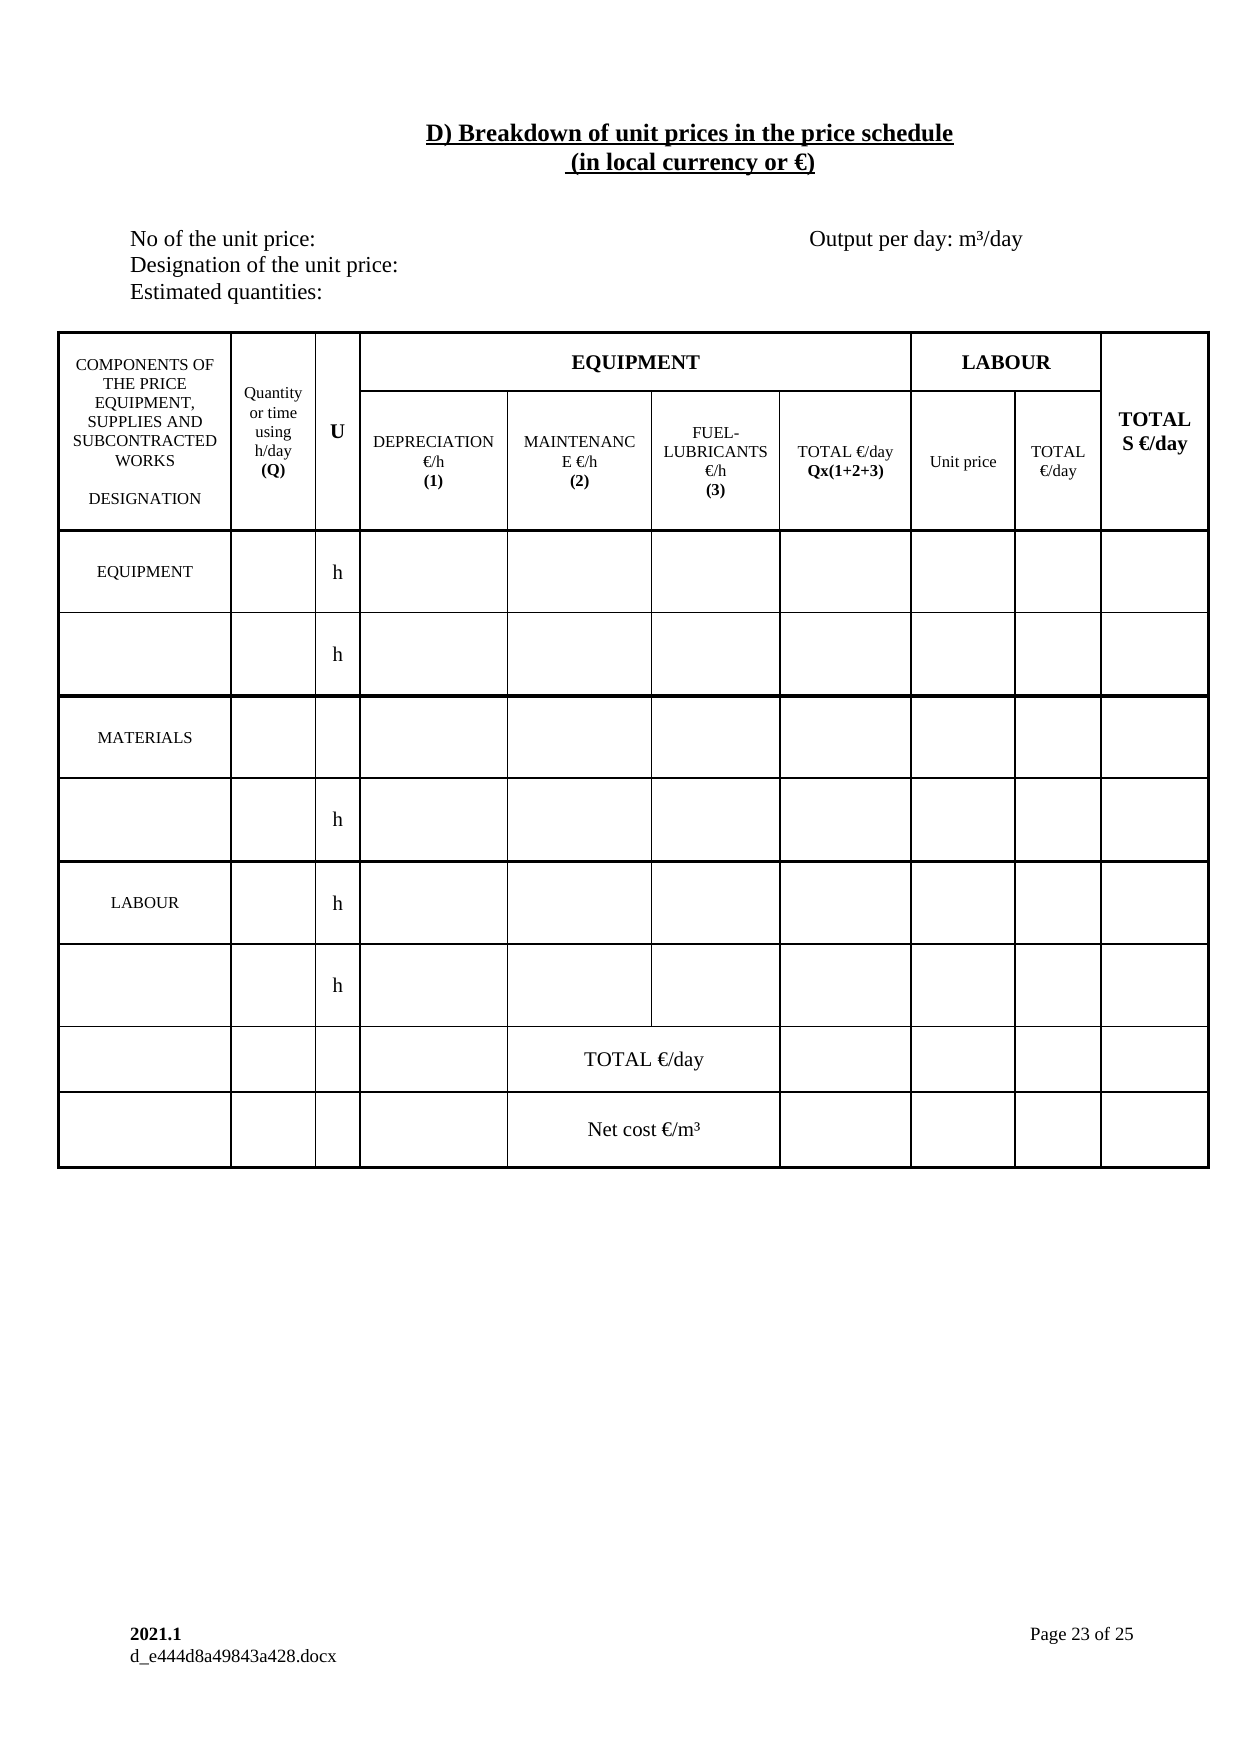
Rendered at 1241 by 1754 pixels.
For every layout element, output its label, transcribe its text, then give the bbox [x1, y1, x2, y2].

table_cell [652, 698, 779, 777]
table_cell [1016, 613, 1100, 694]
table_cell [316, 698, 359, 777]
table_header U [316, 334, 359, 529]
table_cell [361, 698, 507, 777]
table_cell [781, 1027, 910, 1091]
table_cell [508, 863, 651, 943]
table_cell [1102, 1027, 1207, 1091]
table_cell [912, 613, 1014, 694]
table_cell h [316, 945, 359, 1026]
table_cell [232, 532, 315, 612]
table_cell [1102, 698, 1207, 777]
table_cell MATERIALS [60, 698, 230, 777]
table_cell [232, 1027, 315, 1091]
table_cell [232, 863, 315, 943]
table_cell [508, 945, 651, 1026]
table_cell [508, 613, 651, 694]
table_cell FUEL-LUBRICANTS €/h (3) [652, 392, 779, 529]
table_cell [1102, 779, 1207, 860]
table_cell [1016, 945, 1100, 1026]
text No of the unit price: Output per day: m³/day [130, 225, 1137, 251]
table_cell [912, 779, 1014, 860]
table_cell [652, 613, 779, 694]
table_cell [1016, 698, 1100, 777]
table_header TOTALS €/day [1102, 334, 1207, 529]
table_cell [361, 945, 507, 1026]
table_cell [361, 863, 507, 943]
table_cell [912, 1027, 1014, 1091]
table_cell [652, 532, 779, 612]
table_cell [232, 945, 315, 1026]
table_cell TOTAL €/day [1016, 392, 1100, 529]
table_cell [781, 613, 910, 694]
table_cell [781, 698, 910, 777]
table_cell h [316, 532, 359, 612]
table_cell [1016, 1093, 1100, 1166]
table_cell [361, 779, 507, 860]
table_cell [781, 1093, 910, 1166]
table_cell [781, 945, 910, 1026]
table_header COMPONENTS OF THE PRICE EQUIPMENT, SUPPLIES AND SUBCONTRACTED WORKS DESIGNATION [60, 334, 230, 529]
table_cell [781, 863, 910, 943]
table_cell [508, 779, 651, 860]
table_cell [232, 779, 315, 860]
table_cell EQUIPMENT [60, 532, 230, 612]
table_cell [361, 613, 507, 694]
table_cell [912, 532, 1014, 612]
text Estimated quantities: [130, 278, 1137, 304]
table_cell [361, 1027, 507, 1091]
table_cell [232, 698, 315, 777]
table_header Quantity or time using h/day (Q) [232, 334, 315, 529]
table_cell [912, 1093, 1014, 1166]
table_cell [232, 613, 315, 694]
table_cell DEPRECIATION €/h (1) [361, 392, 507, 529]
table_cell Net cost €/m³ [508, 1093, 779, 1166]
table_cell [60, 613, 230, 694]
table_cell h [316, 863, 359, 943]
table_cell [508, 532, 651, 612]
table_cell [1102, 613, 1207, 694]
table_cell [1016, 779, 1100, 860]
table_cell [60, 1093, 230, 1166]
table_cell [60, 779, 230, 860]
table_cell [781, 532, 910, 612]
table_cell [1102, 1093, 1207, 1166]
table_cell [652, 945, 779, 1026]
table_cell [1016, 532, 1100, 612]
table_cell [1102, 863, 1207, 943]
table_cell [361, 532, 507, 612]
table_cell [652, 863, 779, 943]
table_cell [652, 779, 779, 860]
table_cell [1102, 945, 1207, 1026]
table_cell [1016, 863, 1100, 943]
table_header EQUIPMENT [361, 334, 910, 390]
table_cell Unit price [912, 392, 1014, 529]
table_cell [316, 1093, 359, 1166]
table_cell [1016, 1027, 1100, 1091]
table_header LABOUR [912, 334, 1100, 390]
table_cell [232, 1093, 315, 1166]
table_cell TOTAL €/day Qx(1+2+3) [780, 392, 910, 529]
table_cell TOTAL €/day [508, 1027, 779, 1091]
table_cell [60, 1027, 230, 1091]
table_cell [912, 863, 1014, 943]
table_cell h [316, 779, 359, 860]
table_cell LABOUR [60, 863, 230, 943]
table_cell [508, 698, 651, 777]
text D) Breakdown of unit prices in the price schedule (in local currency or €) [242, 118, 1137, 176]
table_cell [60, 945, 230, 1026]
table_cell [781, 779, 910, 860]
table_cell [316, 1027, 359, 1091]
table_cell [912, 945, 1014, 1026]
text Designation of the unit price: [130, 251, 1137, 278]
table_cell [1102, 532, 1207, 612]
table_cell MAINTENANCE €/h (2) [508, 392, 651, 529]
table_cell [361, 1093, 507, 1166]
table_cell [912, 698, 1014, 777]
table_cell h [316, 613, 359, 694]
